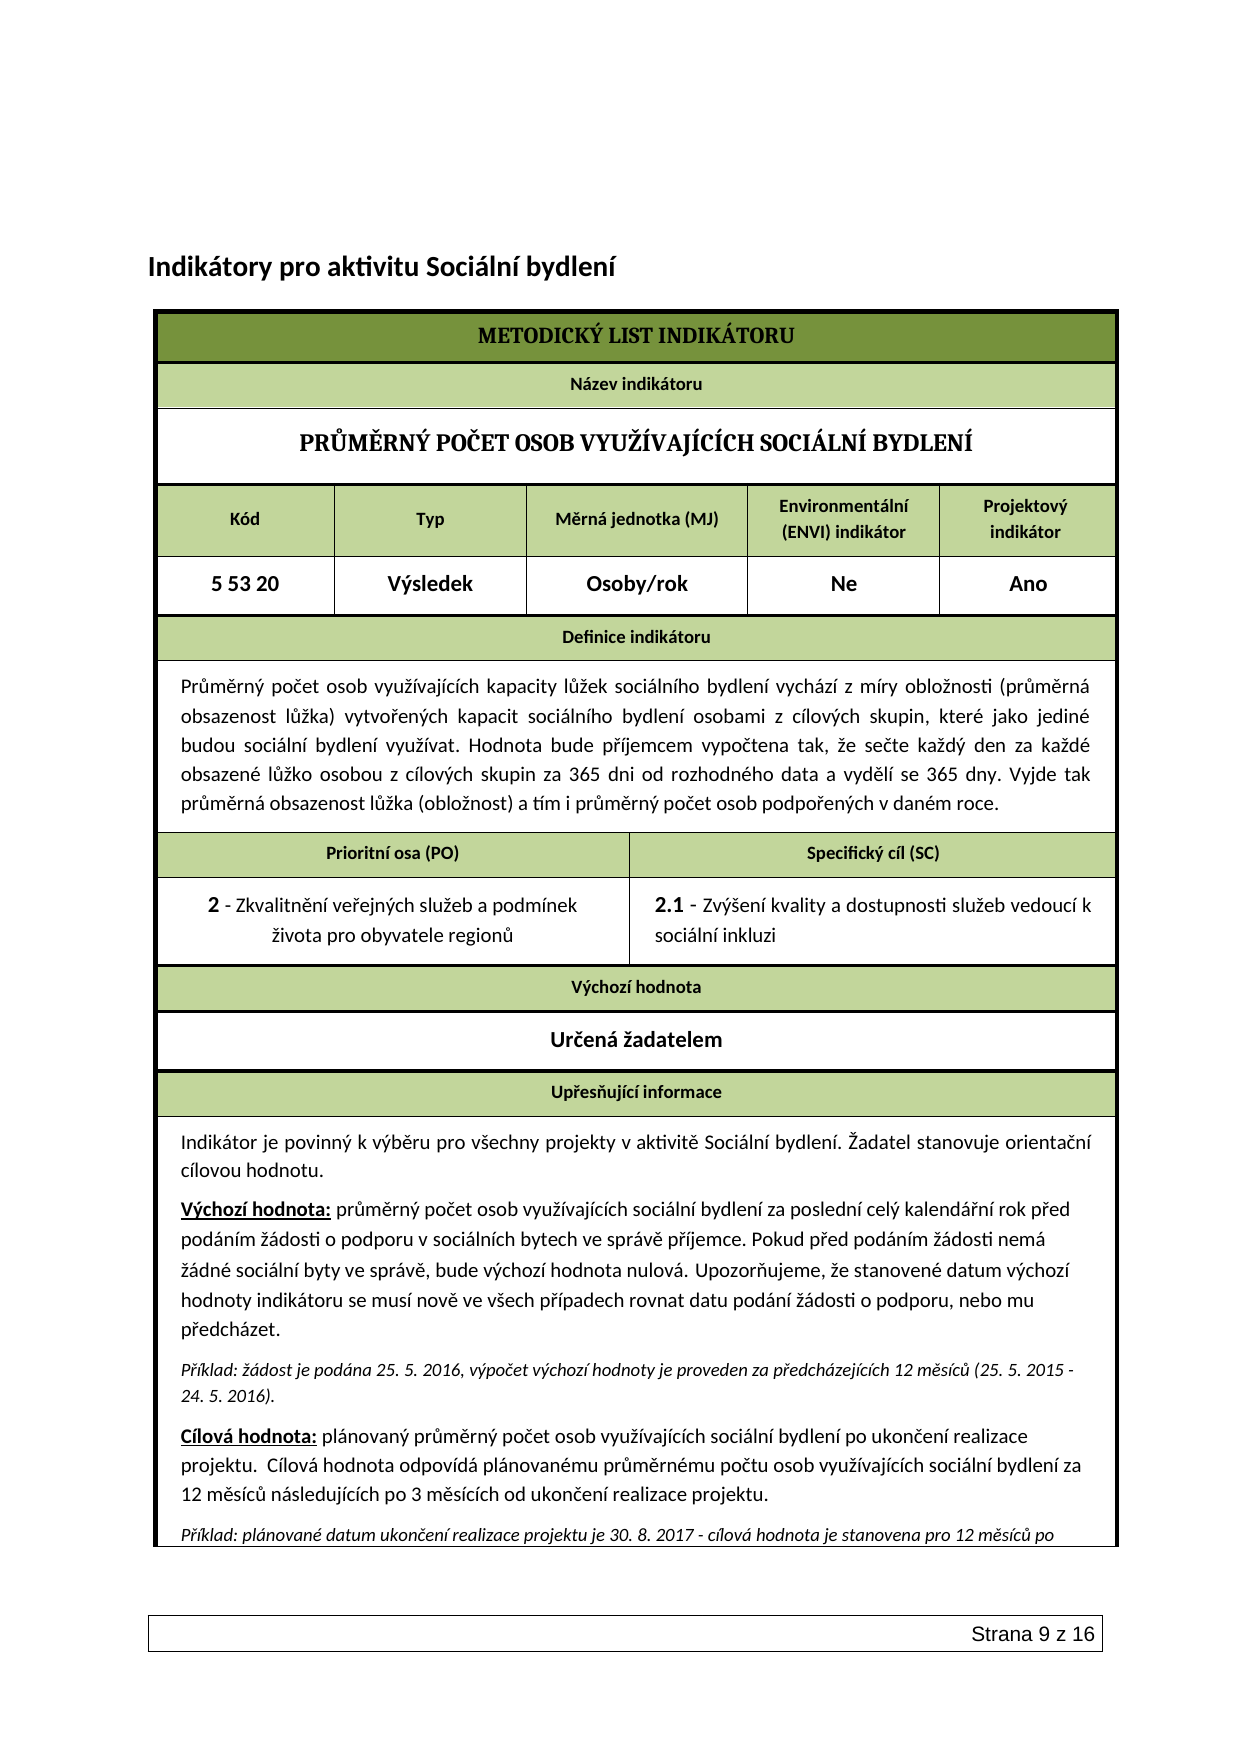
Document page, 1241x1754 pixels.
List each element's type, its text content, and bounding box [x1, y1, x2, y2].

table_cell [158, 1117, 1115, 1546]
table_cell Výsledek [335, 557, 526, 614]
table_cell Upřesňující informace [158, 1073, 1115, 1116]
table_cell Kód [158, 486, 334, 556]
text Indikátory pro aktivitu Sociální bydlení [148, 248, 1093, 283]
table_cell Definice indikátoru [158, 617, 1115, 660]
table_cell Specifický cíl (SC) [630, 833, 1115, 877]
table_cell Ne [748, 557, 939, 614]
table_cell Průměrný počet osob využívajících sociální bydlení [158, 409, 1115, 483]
table_cell Průměrný počet osob využívajících kapacity lůžek sociálního bydlení vychází z míry obložnosti (průměrná obsazenost lůžka) vytvořených kapacit sociálního bydlení osobami z cílových skupin, které jako jediné budou sociální bydlení využívat. Hodnota bude příjemcem vypočtena tak, že sečte každý den za každé obsazené lůžko osobou z cílových skupin za 365 dni od rozhodného data a vydělí se 365 dny. Vyjde tak průměrná obsazenost lůžka (obložnost) a tím i průměrný počet osob podpořených v daném roce. [158, 661, 1115, 832]
table_cell Název indikátoru [158, 364, 1115, 407]
table_cell Výchozí hodnota [158, 967, 1115, 1010]
table_cell Typ [335, 486, 526, 556]
table_cell 5 53 20 [158, 557, 334, 614]
table_cell Měrná jednotka (MJ) [527, 486, 747, 556]
table_cell Osoby/rok [527, 557, 747, 614]
table_cell 2.1 - Zvýšení kvality a dostupnosti služeb vedoucí k sociální inkluzi [630, 878, 1115, 964]
table_header METODICKÝ LIST INDIKÁTORU [158, 314, 1115, 361]
table_cell Určená žadatelem [158, 1013, 1115, 1069]
table_cell Ano [940, 557, 1115, 614]
table_cell Environmentální (ENVI) indikátor [748, 486, 939, 556]
table_cell Prioritní osa (PO) [158, 833, 629, 877]
table_cell 2 - Zkvalitnění veřejných služeb a podmínek života pro obyvatele regionů [158, 878, 629, 964]
table_cell Projektový indikátor [940, 486, 1115, 556]
